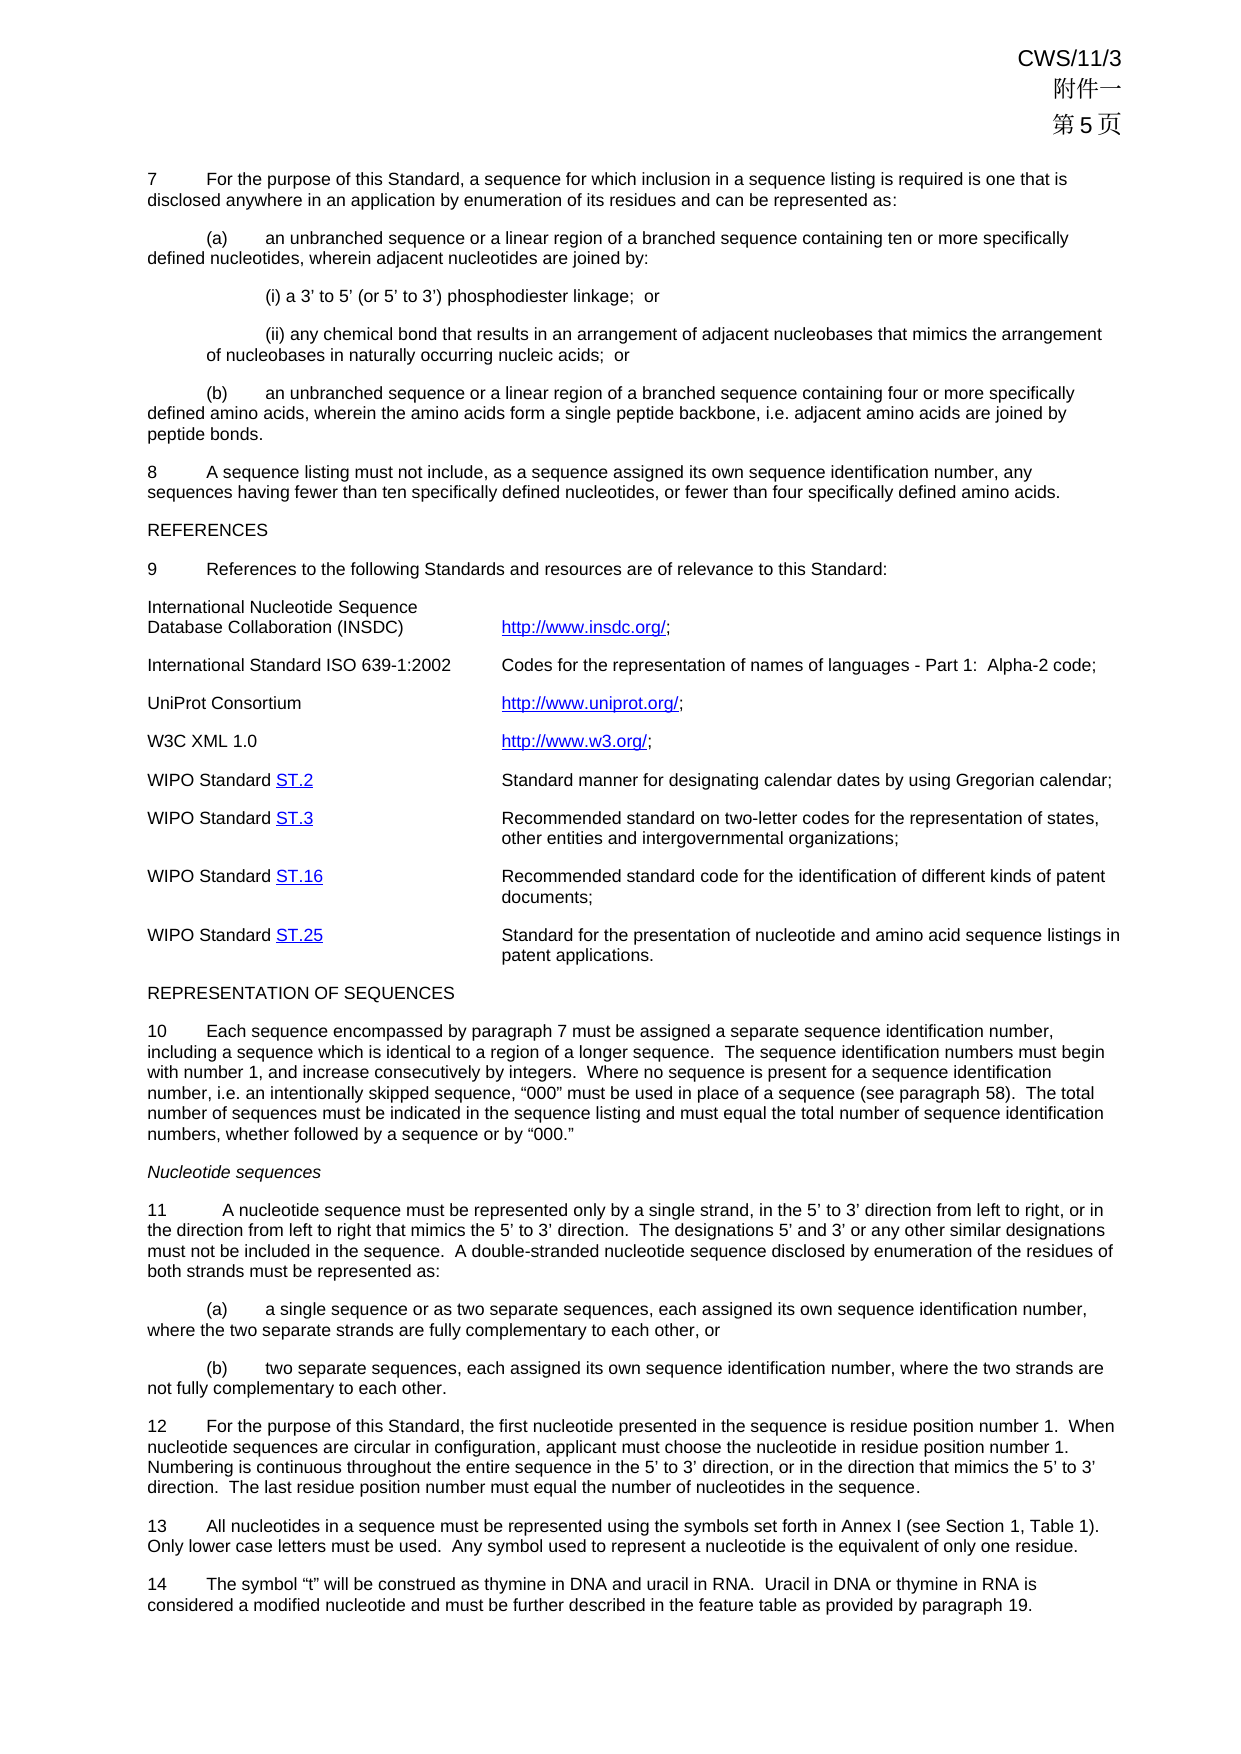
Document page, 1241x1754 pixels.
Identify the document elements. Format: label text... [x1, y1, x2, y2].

list UniProt Consortium http://www.uniprot.org/; [147, 693, 1122, 713]
list International Standard ISO 639-1:2002 Codes for the representation of names of languages - Part 1: Alpha-2 code; [147, 655, 1122, 675]
list A nucleotide sequence must be represented only by a single strand, in the 5’ to 3’ direction from left to right, or in the direction from left to right that mimics the 5’ to 3’ direction. The designations 5’ and 3’ or any other similar designations must not be included in the sequence. A double-stranded nucleotide sequence disclosed by enumeration of the residues of both strands must be represented as: [147, 1199, 1122, 1281]
list WIPO Standard ST.16 Recommended standard code for the identification of different kinds of patent documents; [147, 866, 1122, 907]
list two separate sequences, each assigned its own sequence identification number, where the two strands are not fully complementary to each other. [147, 1357, 1122, 1398]
list WIPO Standard ST.2 Standard manner for designating calendar dates by using Gregorian calendar; [147, 769, 1122, 790]
list All nucleotides in a sequence must be represented using the symbols set forth in Annex I (see Section 1, Table 1). Only lower case letters must be used. Any symbol used to represent a nucleotide is the equivalent of only one residue. [147, 1515, 1122, 1556]
list (ii) any chemical bond that results in an arrangement of adjacent nucleobases that mimics the arrangement of nucleobases in naturally occurring nucleic acids; or [206, 324, 1122, 365]
list an unbranched sequence or a linear region of a branched sequence containing four or more specifically defined amino acids, wherein the amino acids form a single peptide backbone, i.e. adjacent amino acids are joined by peptide bonds. [147, 383, 1122, 444]
list an unbranched sequence or a linear region of a branched sequence containing ten or more specifically defined nucleotides, wherein adjacent nucleotides are joined by: [147, 227, 1122, 268]
list For the purpose of this Standard, the first nucleotide presented in the sequence is residue position number 1. When nucleotide sequences are circular in configuration, applicant must choose the nucleotide in residue position number 1. Numbering is continuous throughout the entire sequence in the 5’ to 3’ direction, or in the direction that mimics the 5’ to 3’ direction. The last residue position number must equal the number of nucleotides in the sequence. [147, 1416, 1122, 1498]
list International Nucleotide Sequence Database Collaboration (INSDC) http://www.insdc.org/; [147, 596, 1122, 637]
list WIPO Standard ST.25 Standard for the presentation of nucleotide and amino acid sequence listings in patent applications. [147, 924, 1122, 965]
list WIPO Standard ST.3 Recommended standard on two-letter codes for the representation of states, other entities and intergovernmental organizations; [147, 807, 1122, 848]
list (i) a 3’ to 5’ (or 5’ to 3’) phosphodiester linkage; or [206, 286, 1122, 306]
list The symbol “t” will be construed as thymine in DNA and uracil in RNA. Uracil in DNA or thymine in RNA is considered a modified nucleotide and must be further described in the feature table as provided by paragraph 19. [147, 1574, 1122, 1615]
subtitle REFERENCES [147, 520, 1122, 541]
list For the purpose of this Standard, a sequence for which inclusion in a sequence listing is required is one that is disclosed anywhere in an application by enumeration of its residues and can be represented as: [147, 169, 1122, 210]
subtitle REPRESENTATION OF SEQUENCES [147, 983, 1122, 1003]
list A sequence listing must not include, as a sequence assigned its own sequence identification number, any sequences having fewer than ten specifically defined nucleotides, or fewer than four specifically defined amino acids. [147, 462, 1122, 502]
list W3C XML 1.0 http://www.w3.org/; [147, 731, 1122, 752]
list a single sequence or as two separate sequences, each assigned its own sequence identification number, where the two separate strands are fully complementary to each other, or [147, 1299, 1122, 1340]
subtitle Nucleotide sequences [147, 1161, 1122, 1182]
list Each sequence encompassed by paragraph 7 must be assigned a separate sequence identification number, including a sequence which is identical to a region of a longer sequence. The sequence identification numbers must begin with number 1, and increase consecutively by integers. Where no sequence is present for a sequence identification number, i.e. an intentionally skipped sequence, “000” must be used in place of a sequence (see paragraph 58). The total number of sequences must be indicated in the sequence listing and must equal the total number of sequence identification numbers, whether followed by a sequence or by “000.” [147, 1021, 1122, 1144]
list References to the following Standards and resources are of relevance to this Standard: [147, 558, 1122, 579]
